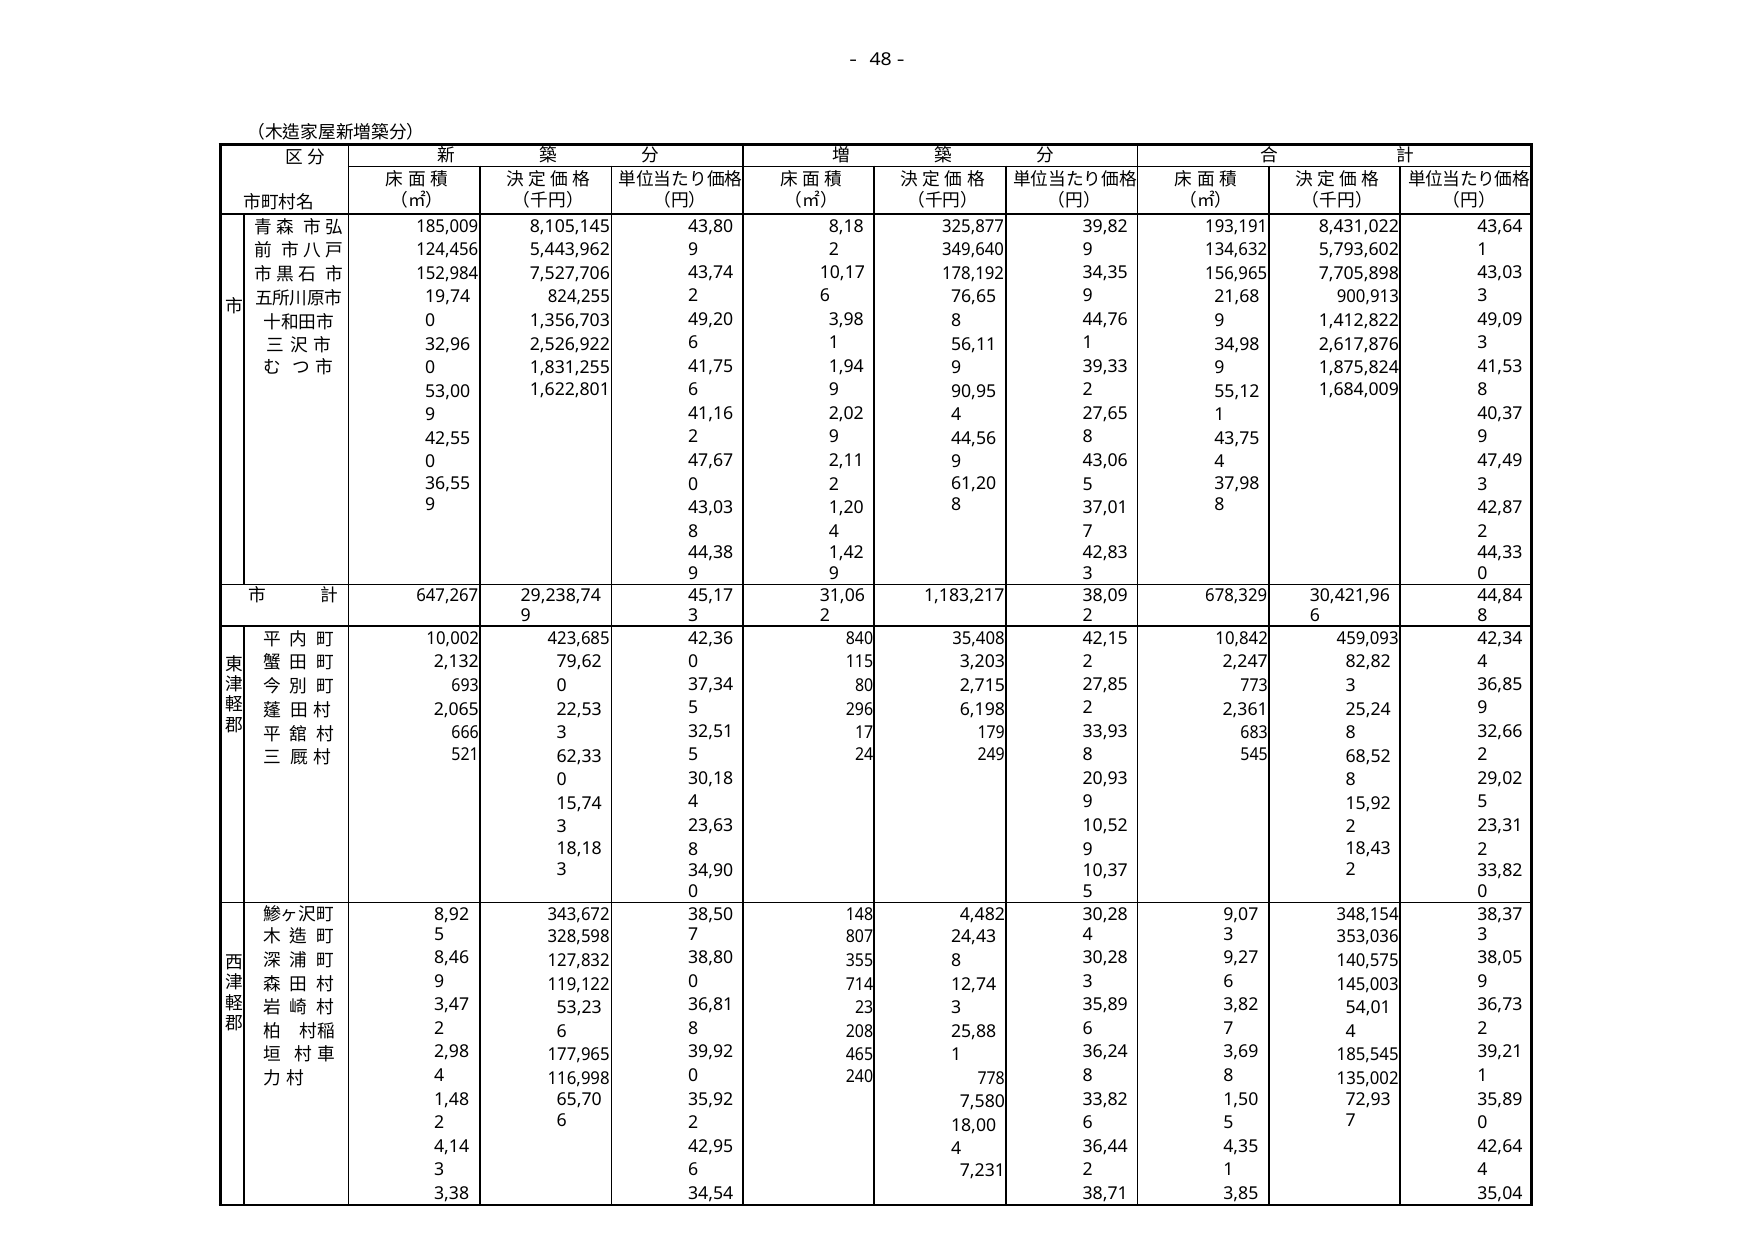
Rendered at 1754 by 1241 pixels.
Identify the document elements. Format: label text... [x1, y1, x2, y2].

table_cell 床 面 積 （㎡） [349, 167, 479, 213]
text （木造家屋新増築分） [247, 119, 1612, 143]
table_cell 決 定 価 格 （千円） [1270, 167, 1399, 213]
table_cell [349, 903, 479, 1204]
table_cell 決 定 価 格 （千円） [481, 167, 611, 213]
table_cell 1,183,217 [875, 585, 1005, 625]
table_cell 840 115 80 296 17 24 [744, 627, 873, 902]
table_cell 39,829 34,359 44,761 39,332 27,658 43,065 37,017 42,833 [1007, 215, 1137, 584]
table_cell 市 計 [222, 585, 348, 625]
table_cell 8,182 10,176 3,981 1,949 2,029 2,112 1,204 1,429 [744, 215, 873, 584]
table_cell 38,092 [1007, 585, 1137, 625]
table_cell 青 森 市 弘 前 市 八 戸 市 黒 石 市 五所川原市十和田市 三 沢 市 む つ 市 [245, 215, 348, 584]
table_cell 30,421,966 [1270, 585, 1399, 625]
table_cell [875, 903, 1005, 1204]
table_cell 単位当たり価格 （円） [1401, 167, 1530, 213]
table_cell 43,641 43,033 49,093 41,538 40,379 47,493 42,872 44,330 [1401, 215, 1530, 584]
table_cell 647,267 [349, 585, 479, 625]
table_cell 西津軽郡 [222, 903, 243, 1204]
table_cell 44,848 [1401, 585, 1530, 625]
table_header 区 分 市町村名 [222, 146, 348, 213]
table_cell 10,002 2,132 693 2,065 666 521 [349, 627, 479, 902]
table_cell 42,152 27,852 33,938 20,939 10,529 10,375 [1007, 627, 1137, 902]
table_cell 423,685 79,620 22,533 62,330 15,743 18,183 [481, 627, 611, 902]
table_cell 193,191 134,632 156,965 21,689 34,989 55,121 43,754 37,988 [1138, 215, 1268, 584]
table_cell 決 定 価 格 （千円） [875, 167, 1005, 213]
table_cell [744, 903, 873, 1204]
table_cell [481, 903, 611, 1204]
table_cell 29,238,749 [481, 585, 611, 625]
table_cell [1401, 903, 1530, 1204]
table_cell 459,093 82,823 25,248 68,528 15,922 18,432 [1270, 627, 1399, 902]
table_header 増 築 分 [744, 146, 1137, 166]
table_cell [1270, 903, 1399, 1204]
table_cell 平 内 町蟹 田 町今 別 町蓬 田 村 平 舘 村三 厩 村 [245, 627, 348, 902]
table_cell 43,809 43,742 49,206 41,756 41,162 47,670 43,038 44,389 [612, 215, 742, 584]
table_cell 42,360 37,345 32,515 30,184 23,638 34,900 [612, 627, 742, 902]
table_cell 45,173 [612, 585, 742, 625]
table_header 合 計 [1138, 146, 1530, 166]
table_cell 市 [222, 215, 243, 584]
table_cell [1007, 903, 1137, 1204]
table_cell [245, 903, 348, 1204]
table_cell 10,842 2,247 773 2,361 683 545 [1138, 627, 1268, 902]
table_cell 8,105,145 5,443,962 7,527,706 824,255 1,356,703 2,526,922 1,831,255 1,622,801 [481, 215, 611, 584]
table_cell 床 面 積 （㎡） [1138, 167, 1268, 213]
table_cell 8,431,022 5,793,602 7,705,898 900,913 1,412,822 2,617,876 1,875,824 1,684,009 [1270, 215, 1399, 584]
table_cell 35,408 3,203 2,715 6,198 179 249 [875, 627, 1005, 902]
table_cell 678,329 [1138, 585, 1268, 625]
table_header 新 築 分 [349, 146, 742, 166]
table_cell 185,009 124,456 152,984 19,740 32,960 53,009 42,550 36,559 [349, 215, 479, 584]
text - 48 - [846, 47, 907, 71]
table_cell 31,062 [744, 585, 873, 625]
table_cell 東津軽郡 [222, 627, 243, 902]
table_cell 42,344 36,859 32,662 29,025 23,312 33,820 [1401, 627, 1530, 902]
table_cell 単位当たり価格 （円） [1007, 167, 1137, 213]
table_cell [1138, 903, 1268, 1204]
table_cell 単位当たり価格 （円） [612, 167, 742, 213]
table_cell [612, 903, 742, 1204]
table_cell 325,877 349,640 178,192 76,658 56,119 90,954 44,569 61,208 [875, 215, 1005, 584]
table_cell 床 面 積 （㎡） [744, 167, 873, 213]
